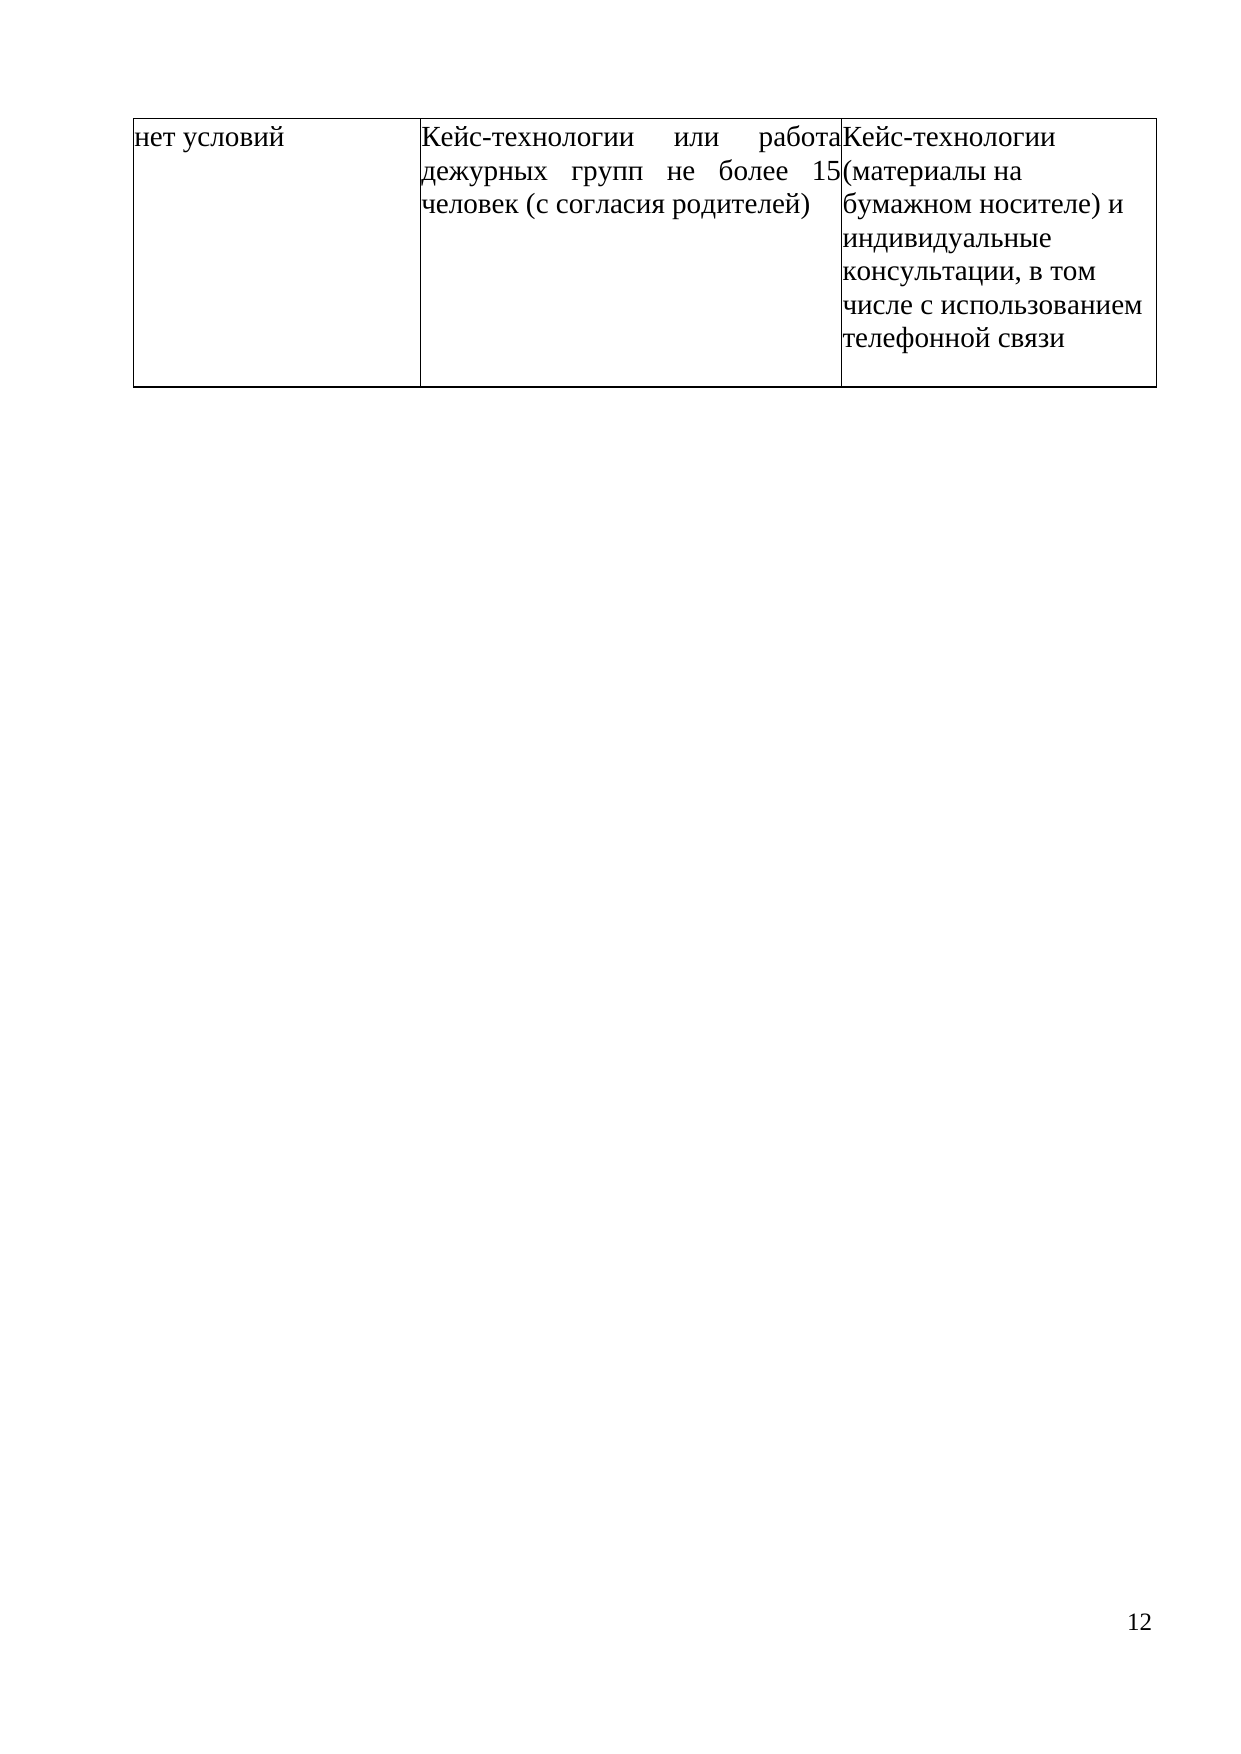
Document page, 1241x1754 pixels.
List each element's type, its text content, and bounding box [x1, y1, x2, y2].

table_cell нет условий [134, 119, 420, 386]
table_cell Кейс-технологии или работа дежурных групп не более 15 человек (с согласия родителей) [421, 119, 841, 386]
table_cell Кейс-технологии (материалы на бумажном носителе) и индивидуальные консультации, в том числе с использованием телефонной связи [842, 119, 1156, 386]
